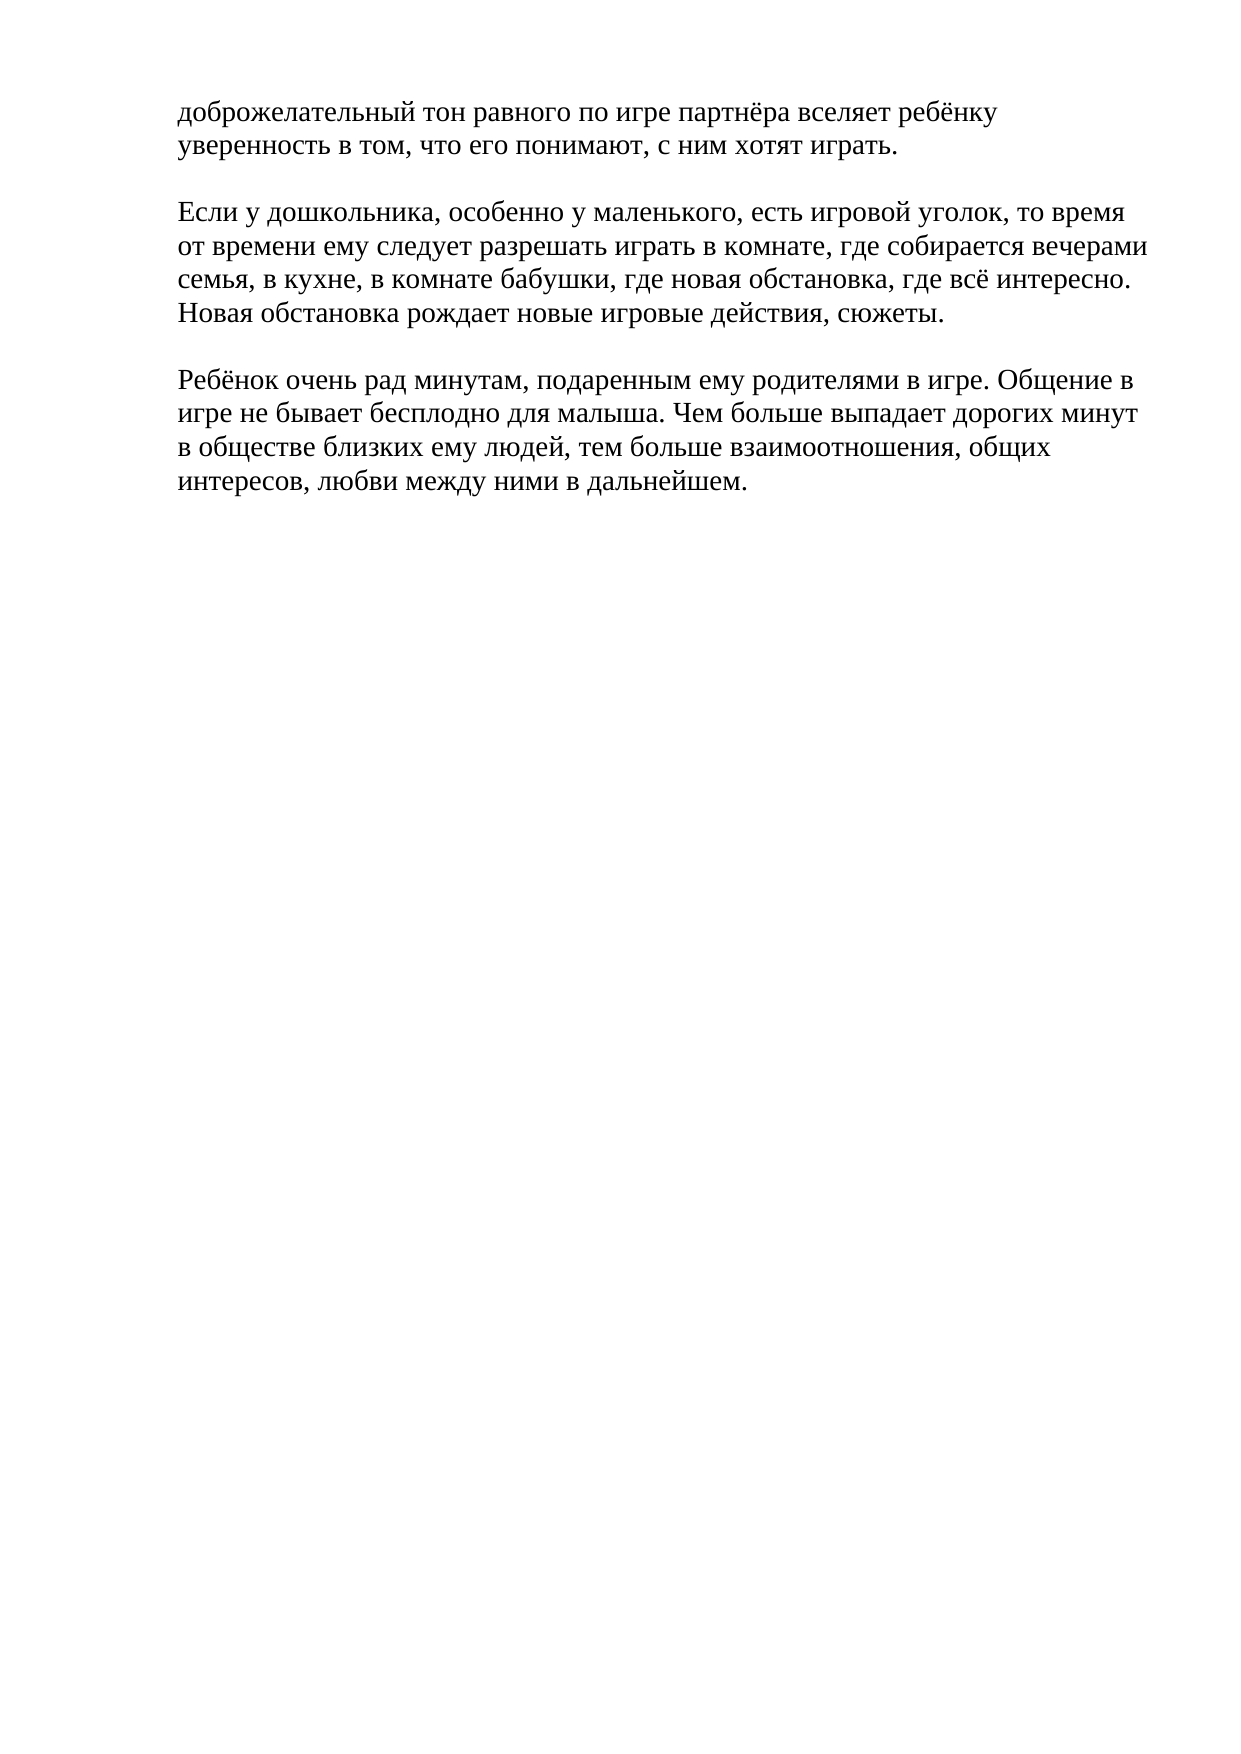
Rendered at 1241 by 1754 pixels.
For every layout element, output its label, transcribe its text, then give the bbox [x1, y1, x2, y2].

text Ребёнок очень рад минутам, подаренным ему родителями в игре. Общение в игре не бывает бесплодно для малыша. Чем больше выпадает дорогих минут в обществе близких ему людей, тем больше взаимоотношения, общих интересов, любви между ними в дальнейшем. [177, 362, 1152, 496]
text Если у дошкольника, особенно у маленького, есть игровой уголок, то время от времени ему следует разрешать играть в комнате, где собирается вечерами семья, в кухне, в комнате бабушки, где новая обстановка, где всё интересно. Новая обстановка рождает новые игровые действия, сюжеты. [177, 194, 1152, 328]
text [177, 94, 1152, 161]
